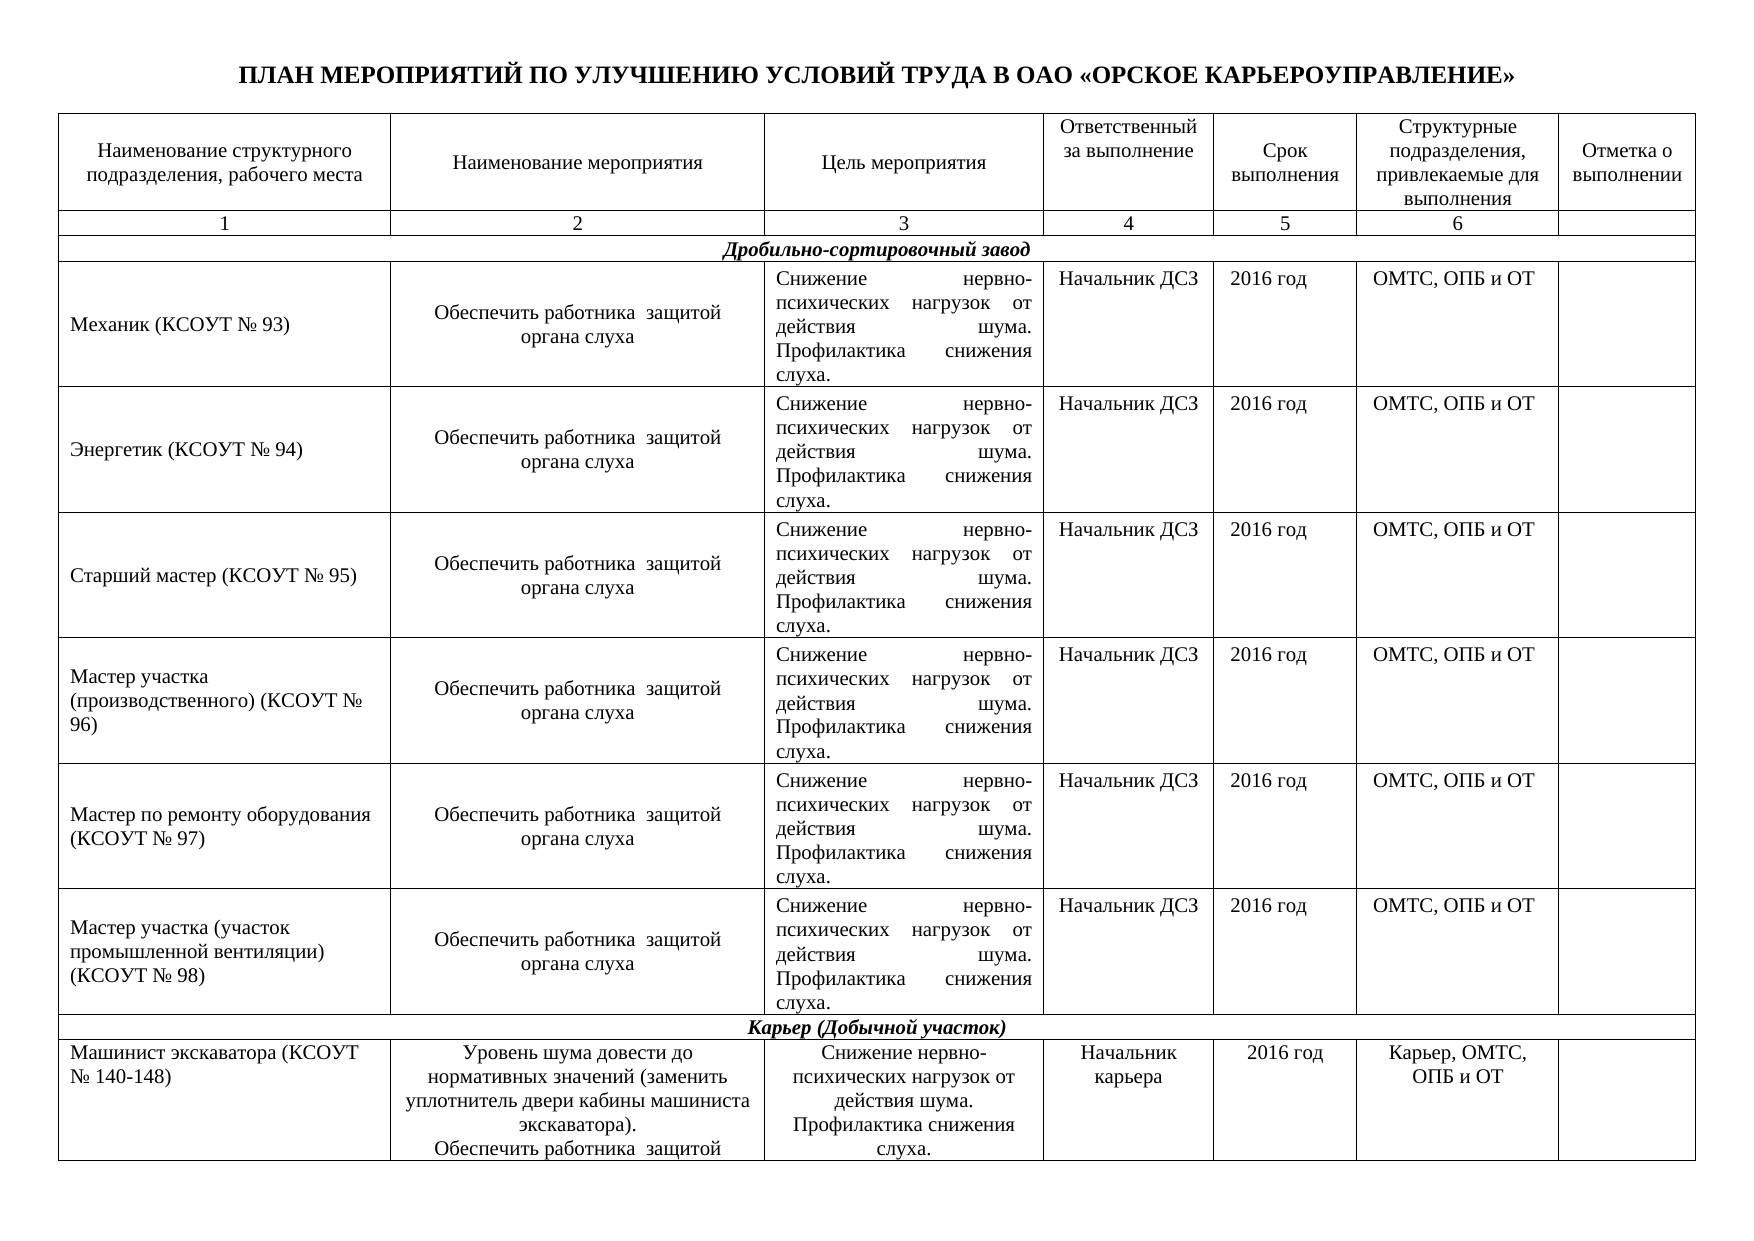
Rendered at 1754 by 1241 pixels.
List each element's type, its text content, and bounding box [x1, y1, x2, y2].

table_cell Начальник ДСЗ [1044, 638, 1213, 763]
table_cell Мастер участка (производственного) (КСОУТ № 96) [59, 638, 390, 763]
table_cell Дробильно-сортировочный завод [59, 236, 1695, 261]
table_cell ОМТС, ОПБ и ОТ [1357, 513, 1558, 637]
table_cell ОМТС, ОПБ и ОТ [1357, 889, 1558, 1014]
table_cell Снижение нервно-психических нагрузок от действия шума. Профилактика снижения слуха. [765, 889, 1043, 1014]
table_cell 2016 год [1214, 764, 1356, 888]
table_cell Снижение нервно-психических нагрузок от действия шума. Профилактика снижения слуха. [765, 638, 1043, 763]
table_header Наименование структурного подразделения, рабочего места [59, 114, 390, 210]
table_cell ОМТС, ОПБ и ОТ [1357, 764, 1558, 888]
table_cell 2016 год [1214, 262, 1356, 386]
table_cell Механик (КСОУТ № 93) [59, 262, 390, 386]
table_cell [391, 1040, 764, 1160]
table_header Структурные подразделения, привлекаемые для выполнения [1357, 114, 1558, 210]
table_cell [59, 1040, 390, 1160]
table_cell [1357, 1040, 1558, 1160]
table_cell [1559, 1040, 1695, 1160]
table_cell 2 [391, 211, 764, 235]
table_header Срок выполнения [1214, 114, 1356, 210]
table_header Наименование мероприятия [391, 114, 764, 210]
table_cell ОМТС, ОПБ и ОТ [1357, 262, 1558, 386]
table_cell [765, 1040, 1043, 1160]
table_cell Обеспечить работника защитой органа слуха [391, 387, 764, 512]
table_cell 2016 год [1214, 889, 1356, 1014]
table_cell 6 [1357, 211, 1558, 235]
table_cell ОМТС, ОПБ и ОТ [1357, 387, 1558, 512]
table_cell Начальник ДСЗ [1044, 764, 1213, 888]
text ПЛАН МЕРОПРИЯТИЙ ПО УЛУЧШЕНИЮ УСЛОВИЙ ТРУДА В ОАО «ОРСКОЕ КАРЬЕРОУПРАВЛЕНИЕ» [89, 60, 1665, 89]
table_cell 2016 год [1214, 387, 1356, 512]
table_cell 4 [1044, 211, 1213, 235]
table_cell Энергетик (КСОУТ № 94) [59, 387, 390, 512]
table_header Ответственный за выполнение [1044, 114, 1213, 210]
table_cell Обеспечить работника защитой органа слуха [391, 764, 764, 888]
table_cell [1559, 764, 1695, 888]
table_cell Карьер (Добычной участок) [59, 1015, 1695, 1039]
table_cell 3 [765, 211, 1043, 235]
table_cell Начальник ДСЗ [1044, 889, 1213, 1014]
table_cell Обеспечить работника защитой органа слуха [391, 262, 764, 386]
table_cell Начальник карьера [1044, 1040, 1213, 1160]
table_cell Начальник ДСЗ [1044, 262, 1213, 386]
table_cell 2016 год [1214, 513, 1356, 637]
table_header Цель мероприятия [765, 114, 1043, 210]
table_cell 2016 год [1214, 638, 1356, 763]
table_cell [1559, 889, 1695, 1014]
table_cell [1559, 262, 1695, 386]
table_cell Обеспечить работника защитой органа слуха [391, 889, 764, 1014]
table_cell Обеспечить работника защитой органа слуха [391, 638, 764, 763]
table_cell Мастер по ремонту оборудования (КСОУТ № 97) [59, 764, 390, 888]
table_cell Обеспечить работника защитой органа слуха [391, 513, 764, 637]
table_cell Снижение нервно-психических нагрузок от действия шума. Профилактика снижения слуха. [765, 387, 1043, 512]
table_cell [1559, 211, 1695, 235]
table_cell [1559, 638, 1695, 763]
table_cell Старший мастер (КСОУТ № 95) [59, 513, 390, 637]
table_cell 5 [1214, 211, 1356, 235]
table_cell Начальник ДСЗ [1044, 387, 1213, 512]
table_cell Мастер участка (участок промышленной вентиляции) (КСОУТ № 98) [59, 889, 390, 1014]
table_cell 1 [59, 211, 390, 235]
table_cell ОМТС, ОПБ и ОТ [1357, 638, 1558, 763]
table_header Отметка о выполнении [1559, 114, 1695, 210]
table_cell [1559, 387, 1695, 512]
table_cell 2016 год [1214, 1040, 1356, 1160]
table_cell Снижение нервно-психических нагрузок от действия шума. Профилактика снижения слуха. [765, 262, 1043, 386]
table_cell Начальник ДСЗ [1044, 513, 1213, 637]
table_cell Снижение нервно-психических нагрузок от действия шума. Профилактика снижения слуха. [765, 764, 1043, 888]
table_cell [1559, 513, 1695, 637]
table_cell Снижение нервно-психических нагрузок от действия шума. Профилактика снижения слуха. [765, 513, 1043, 637]
